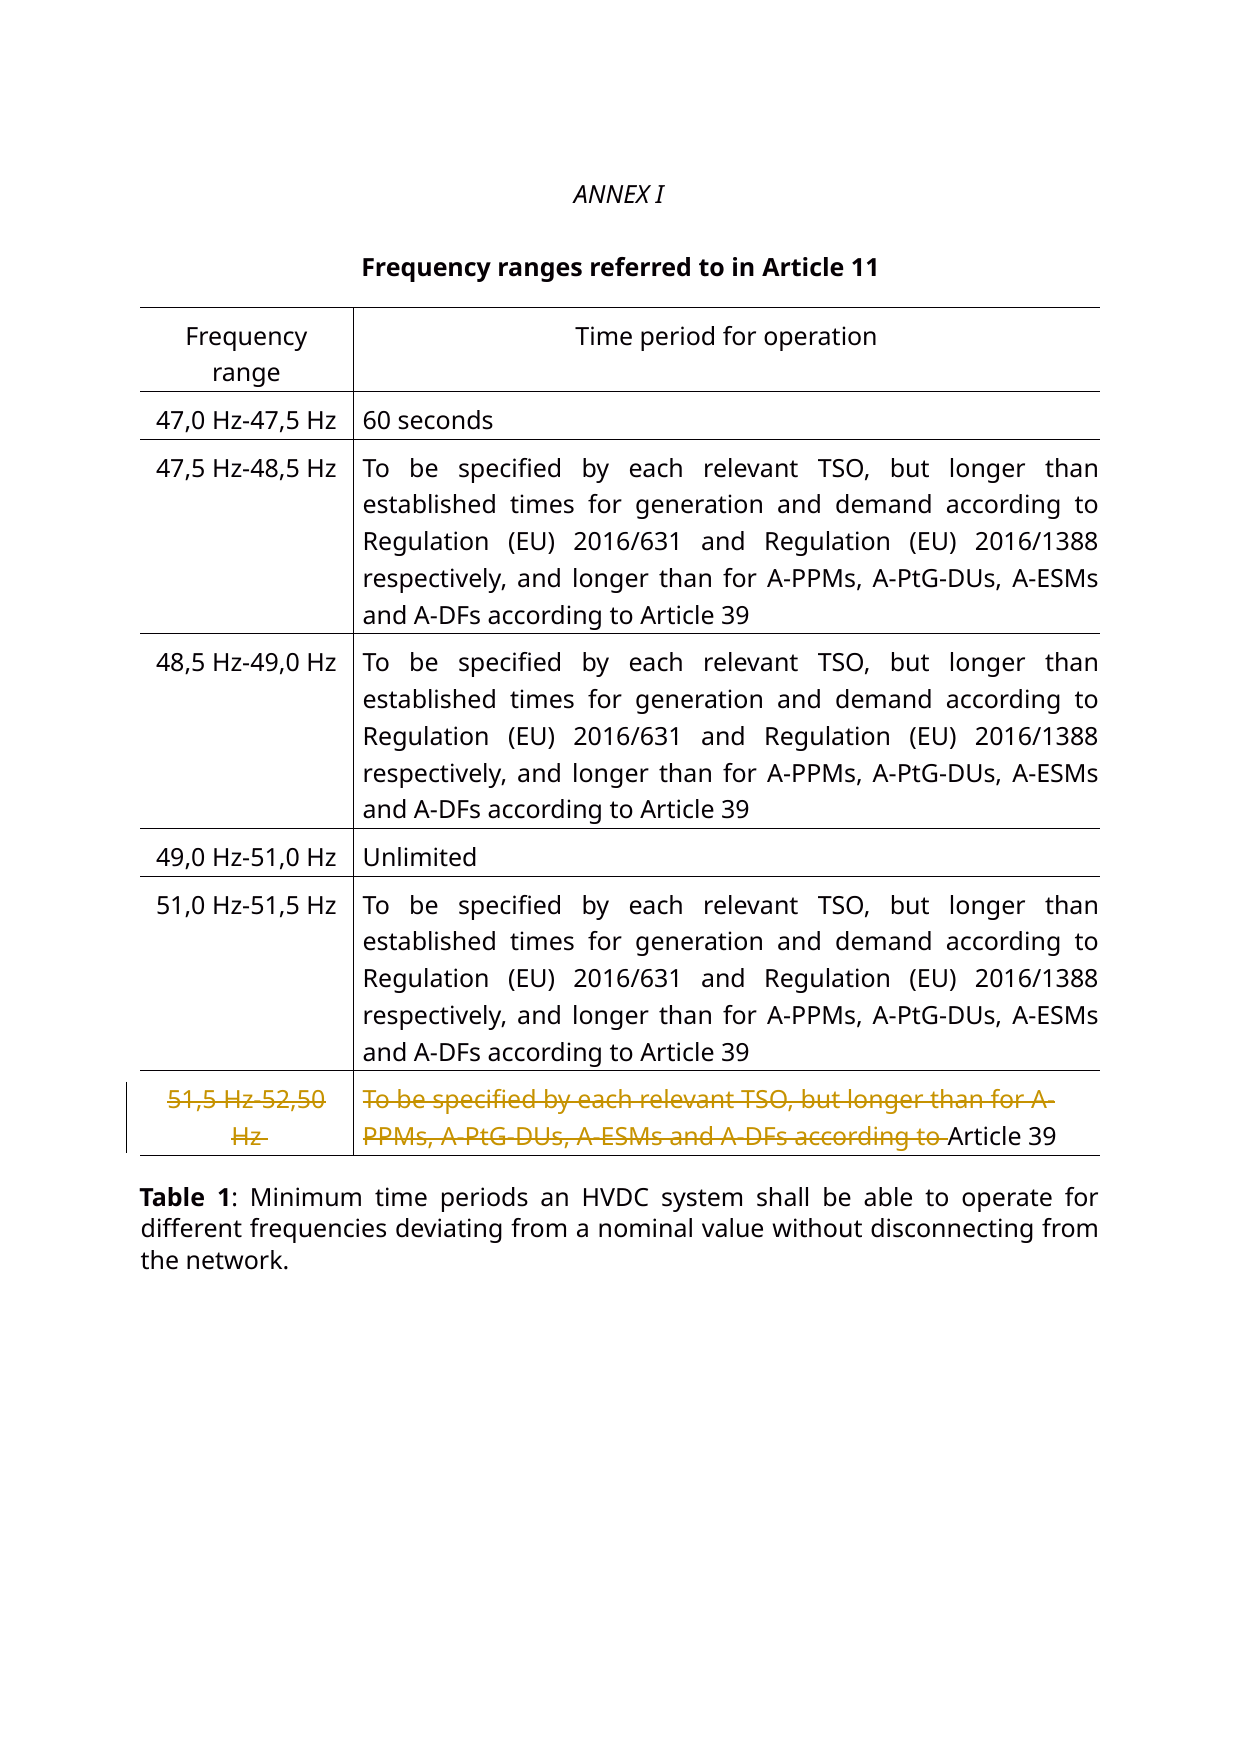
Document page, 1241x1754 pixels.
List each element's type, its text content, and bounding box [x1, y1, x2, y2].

table_cell 49,0 Hz-51,0 Hz [140, 829, 353, 876]
table_cell 47,5 Hz-48,5 Hz [140, 440, 353, 633]
table_cell To be specified by each relevant TSO, but longer than established times for generation and demand according to Regulation (EU) 2016/631 and Regulation (EU) 2016/1388 respectively, and longer than for A-PPMs, A-PtG-DUs, A-ESMs and A-DFs according to Article 39 [354, 440, 1100, 633]
subtitle ANNEX I [140, 176, 1100, 210]
table_header Frequency range [140, 308, 353, 391]
table_cell 47,0 Hz-47,5 Hz [140, 392, 353, 438]
table_cell Unlimited [354, 829, 1100, 876]
table_cell [354, 1071, 1100, 1154]
table_cell 48,5 Hz-49,0 Hz [140, 634, 353, 828]
table_cell To be specified by each relevant TSO, but longer than established times for generation and demand according to Regulation (EU) 2016/631 and Regulation (EU) 2016/1388 respectively, and longer than for A-PPMs, A-PtG-DUs, A-ESMs and A-DFs according to Article 39 [354, 877, 1100, 1070]
text Table 1: Minimum time periods an HVDC system shall be able to operate for different frequencies deviating from a nominal value without disconnecting from the network. [139, 1181, 1100, 1277]
table_cell 60 seconds [354, 392, 1100, 438]
text Frequency ranges referred to in Article 11 [140, 251, 1100, 283]
table_header Time period for operation [354, 308, 1100, 391]
table_cell To be specified by each relevant TSO, but longer than established times for generation and demand according to Regulation (EU) 2016/631 and Regulation (EU) 2016/1388 respectively, and longer than for A-PPMs, A-PtG-DUs, A-ESMs and A-DFs according to Article 39 [354, 634, 1100, 828]
table_cell [140, 1071, 353, 1154]
table_cell 51,0 Hz-51,5 Hz [140, 877, 353, 1070]
